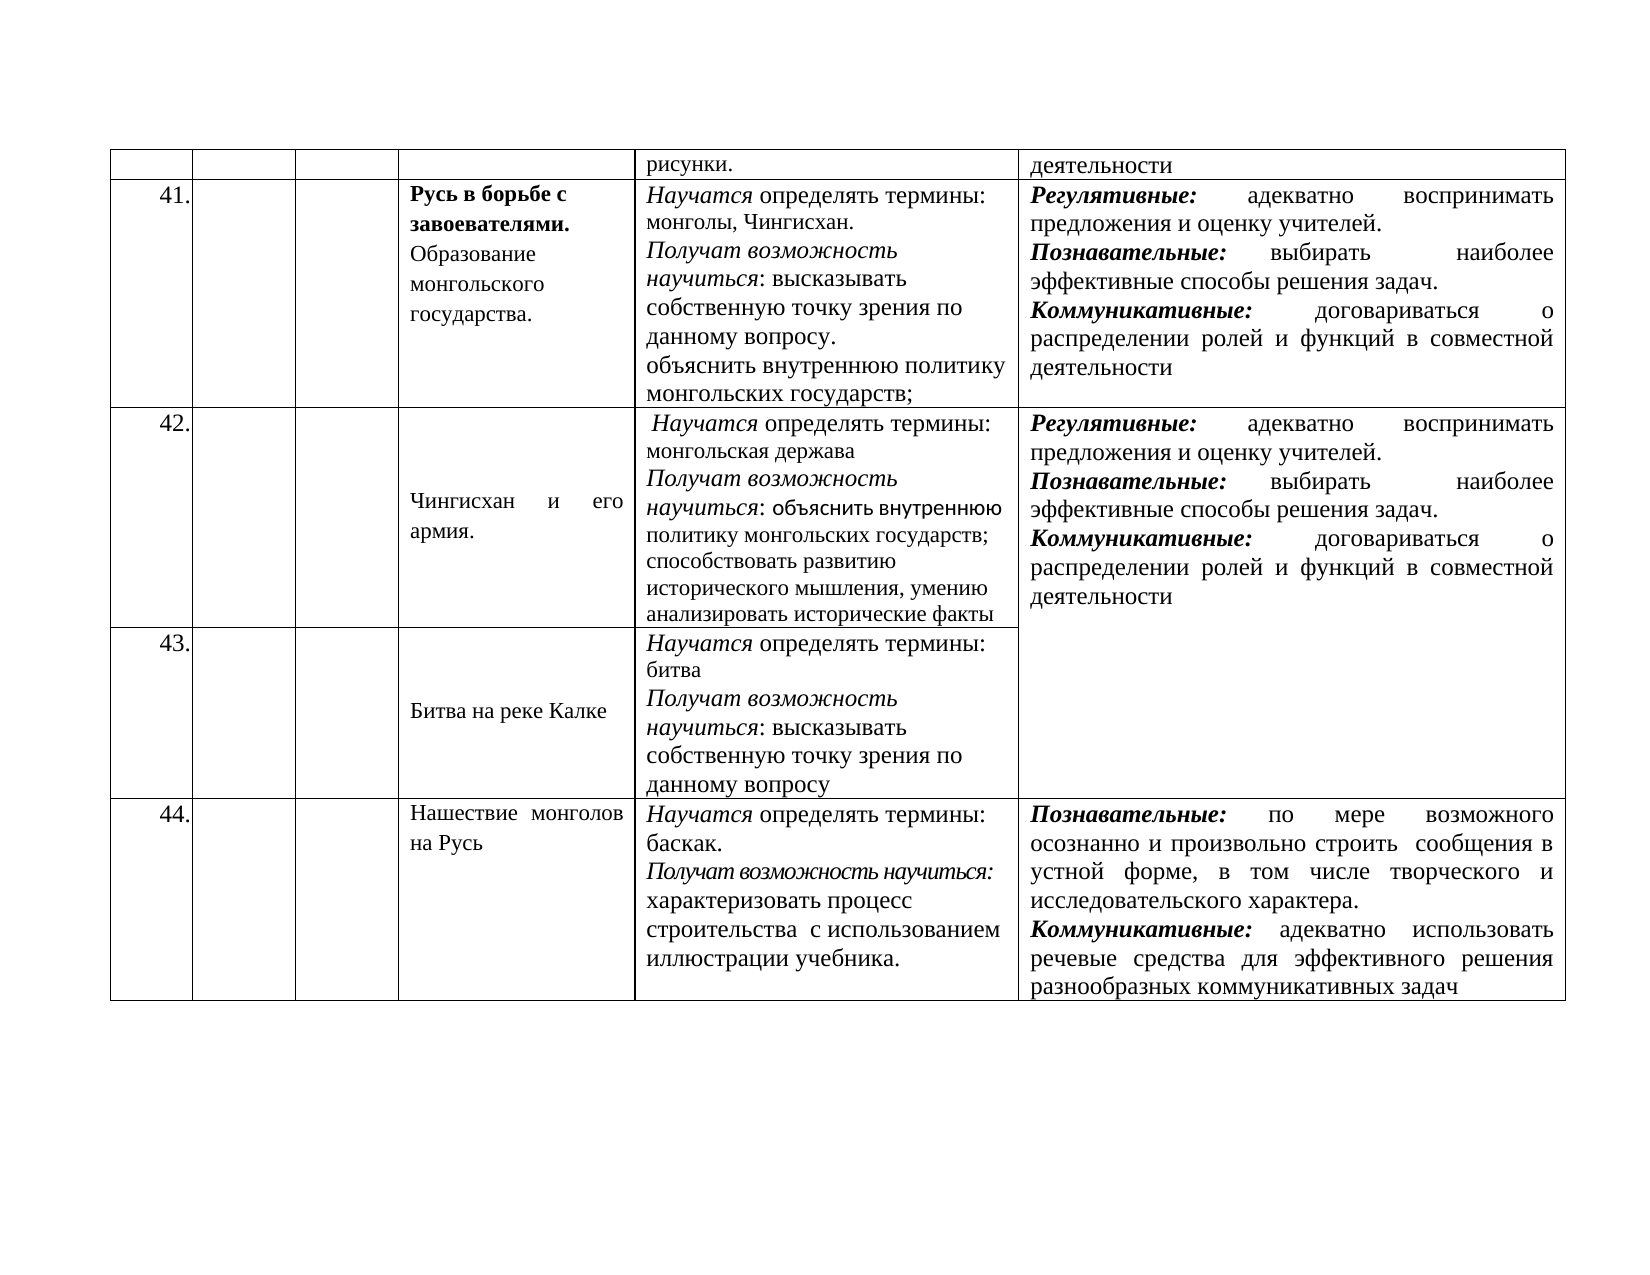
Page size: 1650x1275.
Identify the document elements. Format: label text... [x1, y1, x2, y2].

table_cell [111, 408, 192, 627]
table_cell [111, 180, 192, 407]
table_cell [296, 150, 398, 179]
table_cell [111, 628, 192, 798]
table_cell [296, 408, 398, 627]
table_cell [193, 408, 295, 627]
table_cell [399, 150, 634, 179]
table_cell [399, 799, 634, 1000]
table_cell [636, 150, 1018, 179]
table_cell Научатся определять термины: битва Получат возможность научиться: высказывать собственную точку зрения по данному вопросу [636, 628, 1018, 798]
table_cell Чингисхан и его армия. [399, 408, 634, 627]
table_cell [296, 628, 398, 798]
table_cell [193, 628, 295, 798]
table_cell [111, 799, 192, 1000]
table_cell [1019, 799, 1565, 1000]
table_cell [193, 180, 295, 407]
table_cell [1019, 150, 1565, 179]
table_cell Русь в борьбе с завоевателями. Образование монгольского государства. [399, 180, 634, 407]
table_cell [111, 150, 192, 179]
table_cell Научатся определять термины: монгольская держава Получат возможность научиться: объяснить внутреннюю политику монгольских государств; способствовать развитию исторического мышления, умению анализировать исторические факты [636, 408, 1018, 627]
table_cell [296, 180, 398, 407]
table_cell [193, 150, 295, 179]
table_cell [193, 799, 295, 1000]
table_cell Битва на реке Калке [399, 628, 634, 798]
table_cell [636, 799, 1018, 1000]
table_cell Научатся определять термины: монголы, Чингисхан. Получат возможность научиться: высказывать собственную точку зрения по данному вопросу. объяснить внутреннюю политику монгольских государств; [636, 180, 1018, 407]
table_cell [296, 799, 398, 1000]
